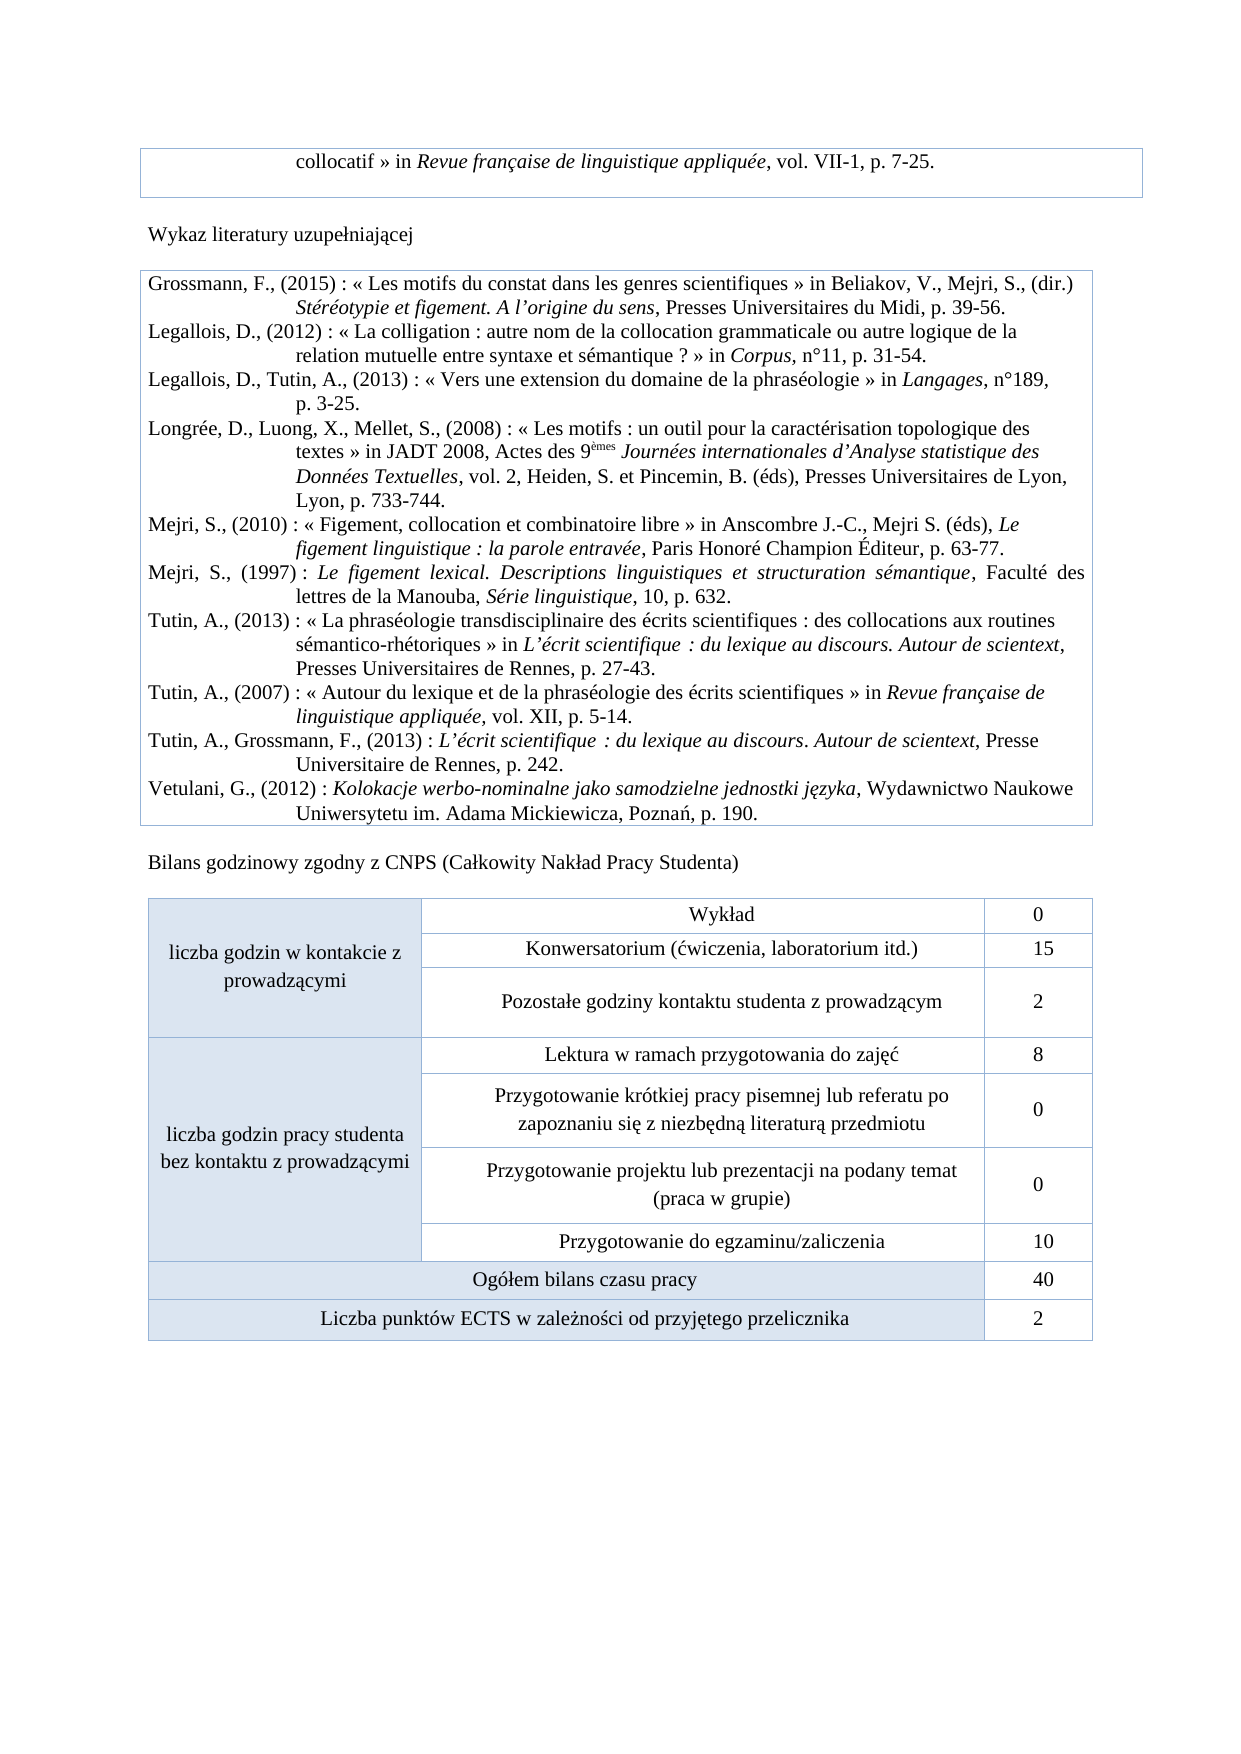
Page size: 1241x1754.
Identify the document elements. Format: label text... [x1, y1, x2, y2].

table_cell 0 [985, 1148, 1092, 1223]
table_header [141, 149, 1142, 197]
text Bilans godzinowy zgodny z CNPS (Całkowity Nakład Pracy Studenta) [148, 849, 1093, 874]
table_cell 2 [985, 1300, 1092, 1340]
table_cell Przygotowanie projektu lub prezentacji na podany temat (praca w grupie) [422, 1148, 984, 1223]
table_cell Przygotowanie do egzaminu/zaliczenia [422, 1224, 984, 1261]
table_cell 10 [985, 1224, 1092, 1261]
table_cell 2 [985, 968, 1092, 1037]
table_cell liczba godzin pracy studenta bez kontaktu z prowadzącymi [149, 1038, 421, 1261]
table_header Grossmann, F., (2015) : « Les motifs du constat dans les genres scientifiques » in Beliakov, V., Mejri, S., (dir.) Stéréotypie et figement. A l’origine du sens, Presses Universitaires du Midi, p. 39-56. Legallois, D., (2012) : « La colligation : autre nom de la collocation grammaticale ou autre logique de la relation mutuelle entre syntaxe et sémantique ? » in Corpus, n°11, p. 31-54. Legallois, D., Tutin, A., (2013) : « Vers une extension du domaine de la phraséologie » in Langages, n°189, p. 3-25. Longrée, D., Luong, X., Mellet, S., (2008) : « Les motifs : un outil pour la caractérisation topologique des textes » in JADT 2008, Actes des 9èmes Journées internationales d’Analyse statistique des Données Textuelles, vol. 2, Heiden, S. et Pincemin, B. (éds), Presses Universitaires de Lyon, Lyon, p. 733-744. Mejri, S., (2010) : « Figement, collocation et combinatoire libre » in Anscombre J.-C., Mejri S. (éds), Le figement linguistique : la parole entravée, Paris Honoré Champion Éditeur, p. 63-77. Mejri, S., (1997) : Le figement lexical. Descriptions linguistiques et structuration sémantique, Faculté des lettres de la Manouba, Série linguistique, 10, p. 632. Tutin, A., (2013) : « La phraséologie transdisciplinaire des écrits scientifiques : des collocations aux routines sémantico-rhétoriques » in L’écrit scientifique : du lexique au discours. Autour de scientext, Presses Universitaires de Rennes, p. 27-43. Tutin, A., (2007) : « Autour du lexique et de la phraséologie des écrits scientifiques » in Revue française de linguistique appliquée, vol. XII, p. 5-14. Tutin, A., Grossmann, F., (2013) : L’écrit scientifique : du lexique au discours. Autour de scientext, Presse Universitaire de Rennes, p. 242. Vetulani, G., (2012) : Kolokacje werbo-nominalne jako samodzielne jednostki języka, Wydawnictwo Naukowe Uniwersytetu im. Adama Mickiewicza, Poznań, p. 190. [141, 271, 1092, 824]
table_cell Ogółem bilans czasu pracy [149, 1262, 984, 1299]
table_header Wykład [422, 899, 984, 932]
table_cell Liczba punktów ECTS w zależności od przyjętego przelicznika [149, 1300, 984, 1340]
table_cell Konwersatorium (ćwiczenia, laboratorium itd.) [422, 934, 984, 967]
table_header 0 [985, 899, 1092, 932]
text Wykaz literatury uzupełniającej [148, 222, 1093, 246]
table_cell 8 [985, 1038, 1092, 1073]
table_cell Przygotowanie krótkiej pracy pisemnej lub referatu po zapoznaniu się z niezbędną literaturą przedmiotu [422, 1074, 984, 1147]
table_cell 15 [985, 934, 1092, 967]
table_header liczba godzin w kontakcie z prowadzącymi [149, 899, 421, 1037]
table_cell 40 [985, 1262, 1092, 1299]
table_cell Pozostałe godziny kontaktu studenta z prowadzącym [422, 968, 984, 1037]
table_cell 0 [985, 1074, 1092, 1147]
table_cell Lektura w ramach przygotowania do zajęć [422, 1038, 984, 1073]
